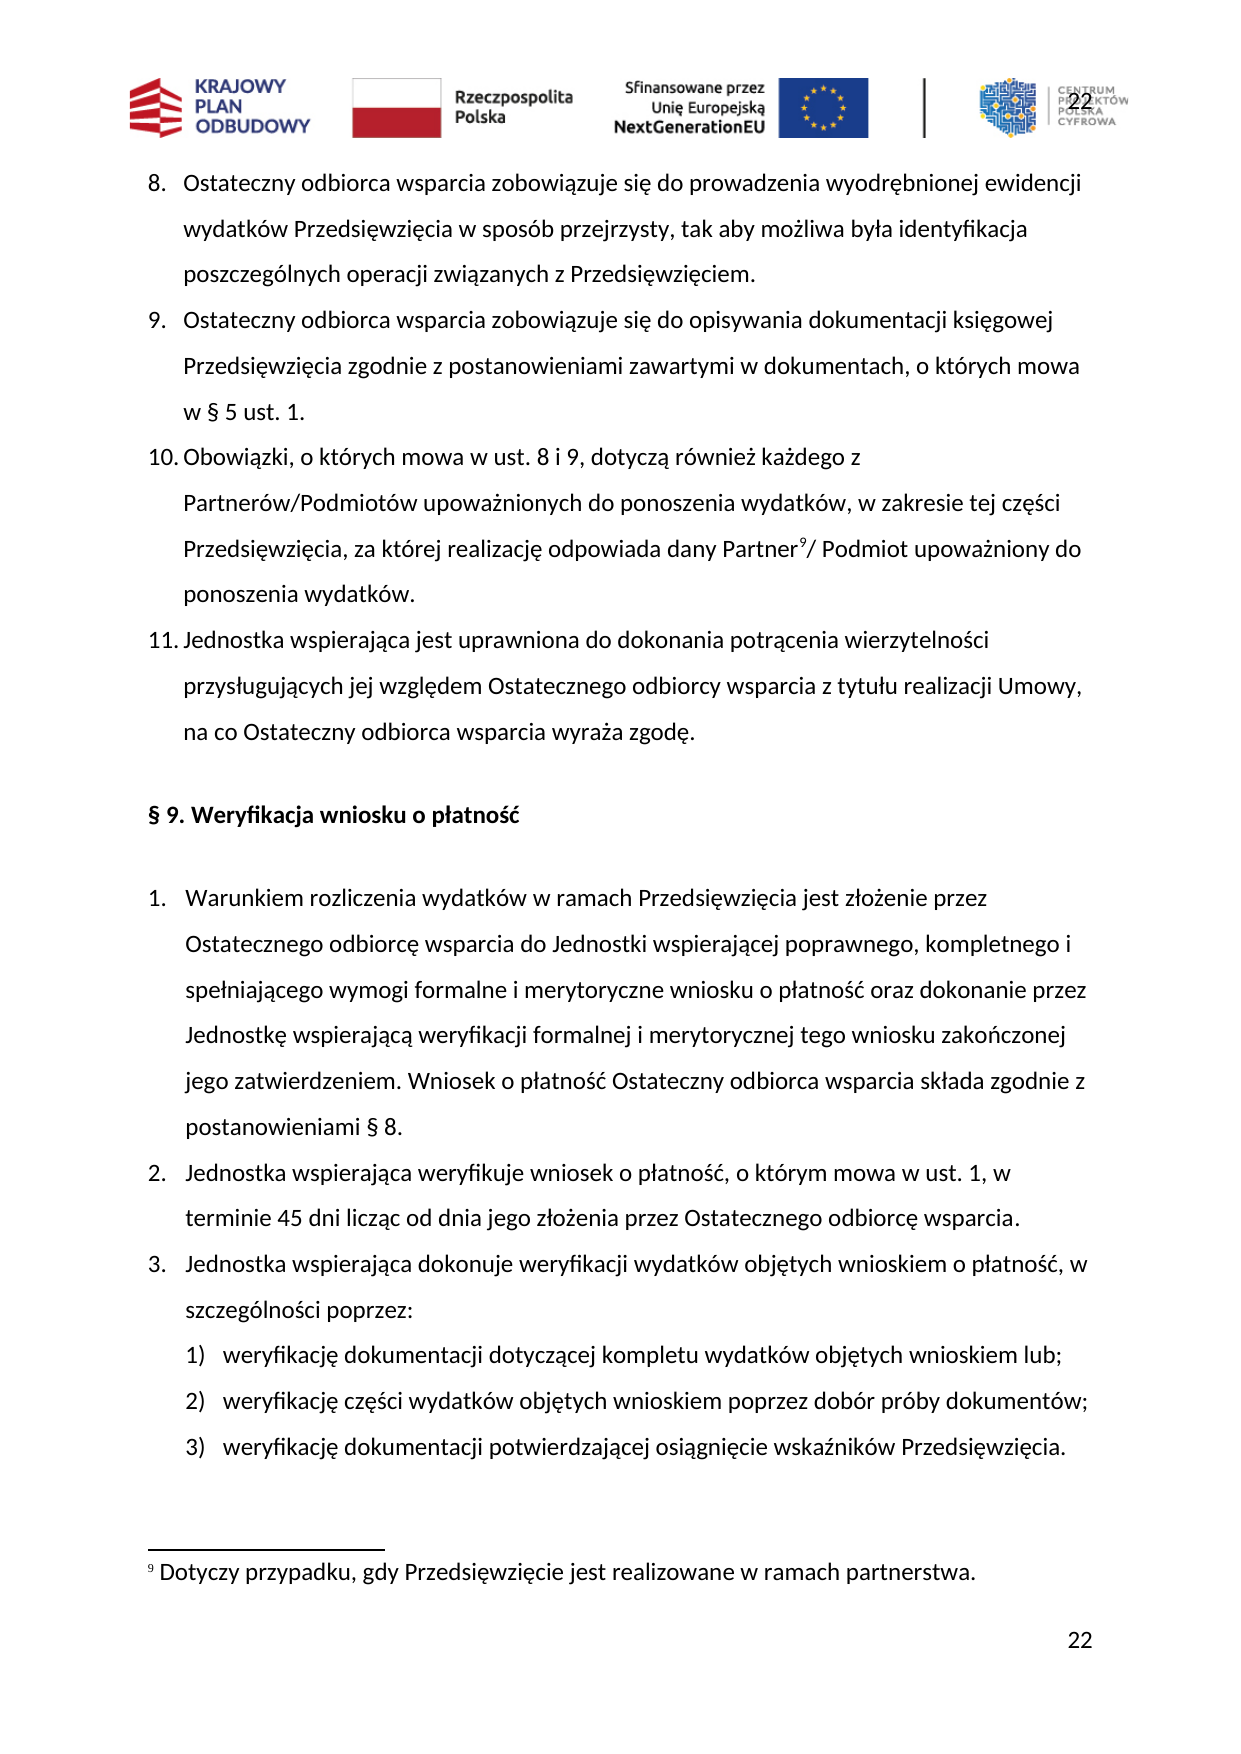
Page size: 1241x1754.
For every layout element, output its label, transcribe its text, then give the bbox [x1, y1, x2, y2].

list weryfikację części wydatków objętych wnioskiem poprzez dobór próby dokumentów; [185, 1385, 1092, 1416]
picture [129, 78, 1129, 138]
list Jednostka wspierająca dokonuje weryfikacji wydatków objętych wnioskiem o płatność, w szczególności poprzez: [148, 1248, 1092, 1324]
list Warunkiem rozliczenia wydatków w ramach Przedsięwzięcia jest złożenie przez Ostatecznego odbiorcę wsparcia do Jednostki wspierającej poprawnego, kompletnego i spełniającego wymogi formalne i merytoryczne wniosku o płatność oraz dokonanie przez Jednostkę wspierającą weryfikacji formalnej i merytorycznej tego wniosku zakończonej jego zatwierdzeniem. Wniosek o płatność Ostateczny odbiorca wsparcia składa zgodnie z postanowieniami § 8. [148, 882, 1092, 1141]
list Obowiązki, o których mowa w ust. 8 i 9, dotyczą również każdego z Partnerów/Podmiotów upoważnionych do ponoszenia wydatków, w zakresie tej części Przedsięwzięcia, za której realizację odpowiada dany Partner/ Podmiot upoważniony do ponoszenia wydatków. [148, 441, 1092, 609]
list weryfikację dokumentacji dotyczącej kompletu wydatków objętych wnioskiem lub; [185, 1339, 1092, 1370]
subtitle § 9. Weryfikacja wniosku o płatność [148, 799, 1092, 829]
list Jednostka wspierająca jest uprawniona do dokonania potrącenia wierzytelności przysługujących jej względem Ostatecznego odbiorcy wsparcia z tytułu realizacji Umowy, na co Ostateczny odbiorca wsparcia wyraża zgodę. [148, 624, 1092, 746]
list Ostateczny odbiorca wsparcia zobowiązuje się do prowadzenia wyodrębnionej ewidencji wydatków Przedsięwzięcia w sposób przejrzysty, tak aby możliwa była identyfikacja poszczególnych operacji związanych z Przedsięwzięciem. [148, 167, 1092, 289]
list weryfikację dokumentacji potwierdzającej osiągnięcie wskaźników Przedsięwzięcia. [185, 1431, 1092, 1462]
list Jednostka wspierająca weryfikuje wniosek o płatność, o którym mowa w ust. 1, w terminie 45 dni licząc od dnia jego złożenia przez Ostatecznego odbiorcę wsparcia. [148, 1157, 1092, 1233]
list Ostateczny odbiorca wsparcia zobowiązuje się do opisywania dokumentacji księgowej Przedsięwzięcia zgodnie z postanowieniami zawartymi w dokumentach, o których mowa w § 5 ust. 1. [148, 304, 1092, 426]
